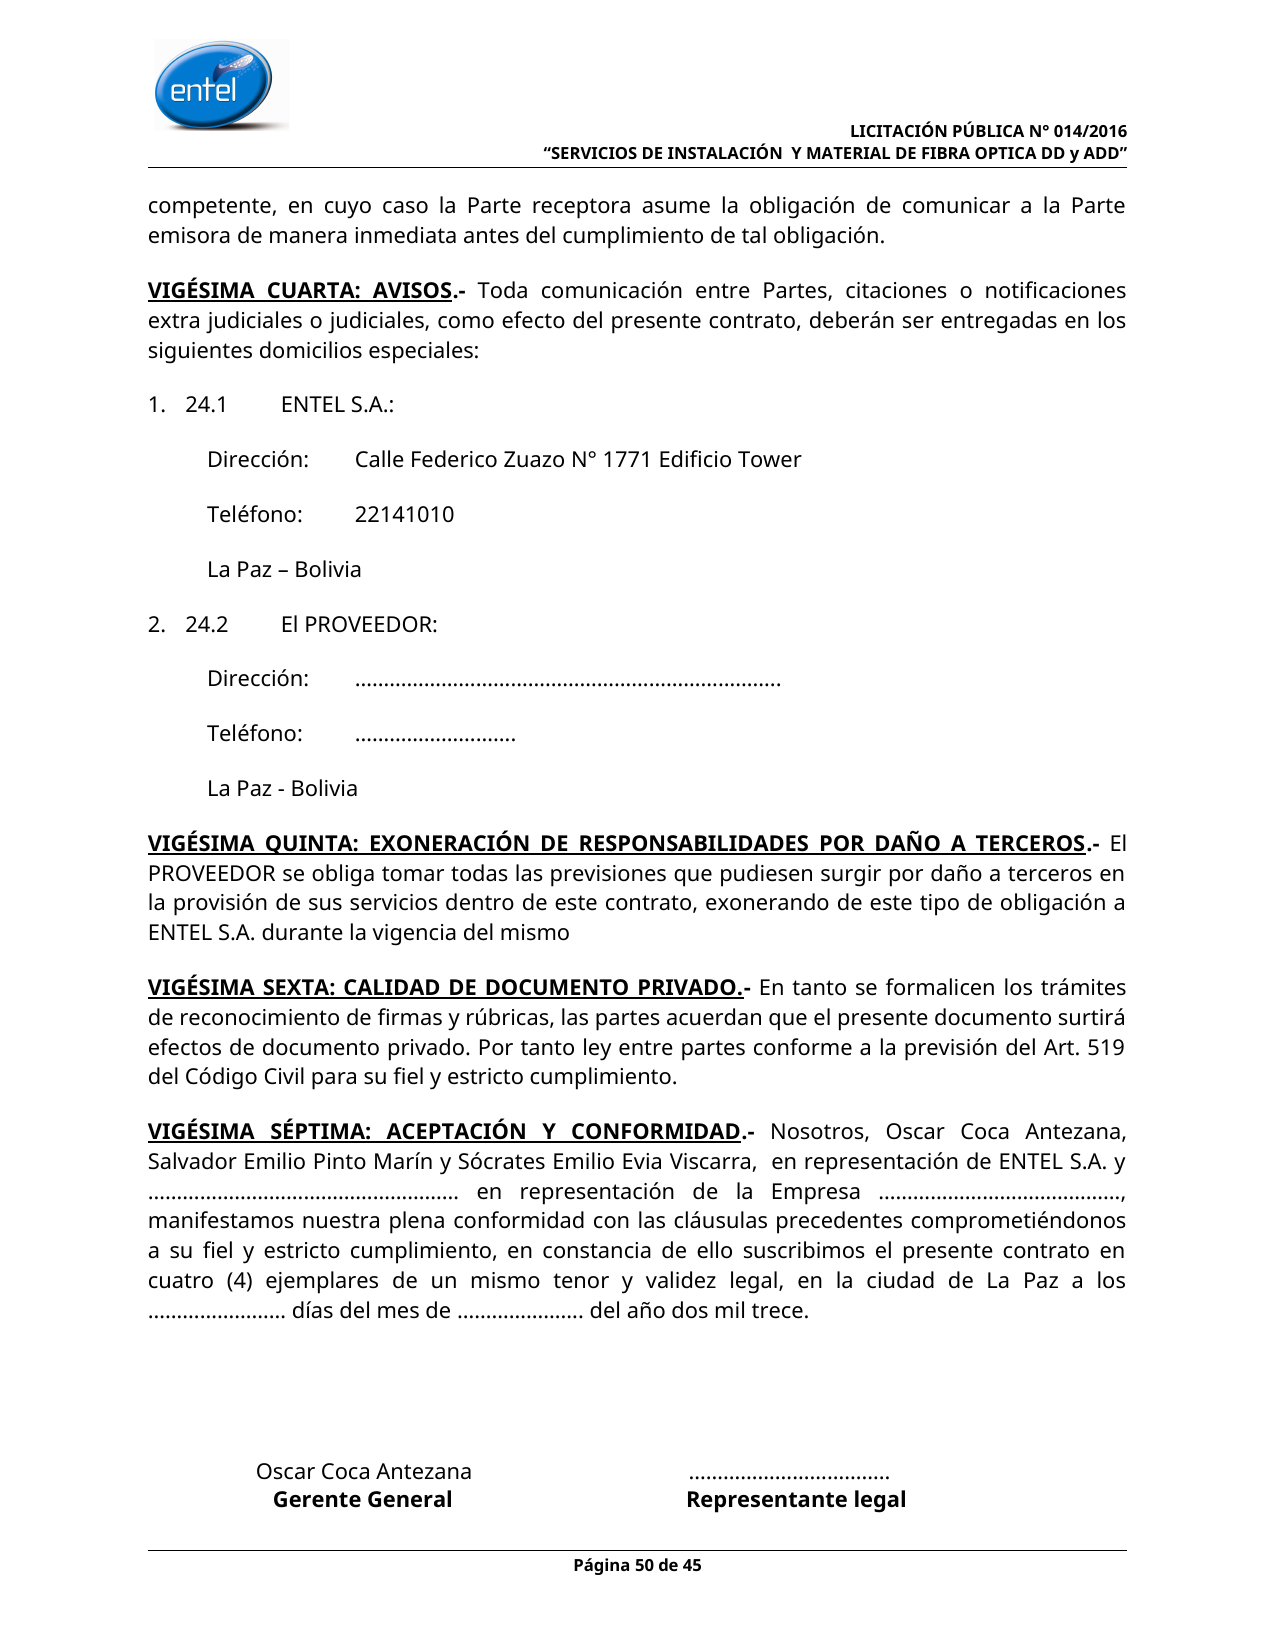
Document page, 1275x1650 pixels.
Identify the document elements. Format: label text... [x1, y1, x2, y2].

text La Paz – Bolivia [207, 554, 1127, 584]
list 24.1 ENTEL S.A.: [148, 389, 1127, 419]
text Gerente General Representante legal [148, 1484, 1123, 1514]
text VIGÉSIMA SÉPTIMA: ACEPTACIÓN Y CONFORMIDAD.- Nosotros, Oscar Coca Antezana, Salvador Emilio Pinto Marín y Sócrates Emilio Evia Viscarra, en representación de ENTEL S.A. y ……………………………………………… en representación de la Empresa ……………………………………, manifestamos nuestra plena conformidad con las cláusulas precedentes comprometiéndonos a su fiel y estricto cumplimiento, en constancia de ello suscribimos el presente contrato en cuatro (4) ejemplares de un mismo tenor y validez legal, en la ciudad de La Paz a los …………………… días del mes de …………………. del año dos mil trece. [148, 1116, 1127, 1325]
text VIGÉSIMA CUARTA: AVISOS.- Toda comunicación entre Partes, citaciones o notificaciones extra judiciales o judiciales, como efecto del presente contrato, deberán ser entregadas en los siguientes domicilios especiales: [148, 275, 1127, 364]
text La Paz - Bolivia [207, 773, 1127, 803]
text VIGÉSIMA SEXTA: CALIDAD DE DOCUMENTO PRIVADO.- En tanto se formalicen los trámites de reconocimiento de firmas y rúbricas, las partes acuerdan que el presente documento surtirá efectos de documento privado. Por tanto ley entre partes conforme a la previsión del Art. 519 del Código Civil para su fiel y estricto cumplimiento. [148, 972, 1127, 1091]
text Dirección: ……………………………………………………………….. [207, 663, 1127, 693]
text Oscar Coca Antezana …………………………….. [148, 1459, 1127, 1484]
text Teléfono: ………………………. [207, 718, 1127, 748]
list 24.2 El PROVEEDOR: [148, 609, 1127, 638]
text Teléfono: 22141010 [207, 499, 1127, 529]
text VIGÉSIMA QUINTA: EXONERACIÓN DE RESPONSABILIDADES POR DAÑO A TERCEROS.- El PROVEEDOR se obliga tomar todas las previsiones que pudiesen surgir por daño a terceros en la provisión de sus servicios dentro de este contrato, exonerando de este tipo de obligación a ENTEL S.A. durante la vigencia del mismo [148, 828, 1127, 947]
text Dirección: Calle Federico Zuazo N° 1771 Edificio Tower [207, 444, 1127, 474]
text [148, 191, 1127, 250]
picture [154, 39, 290, 131]
